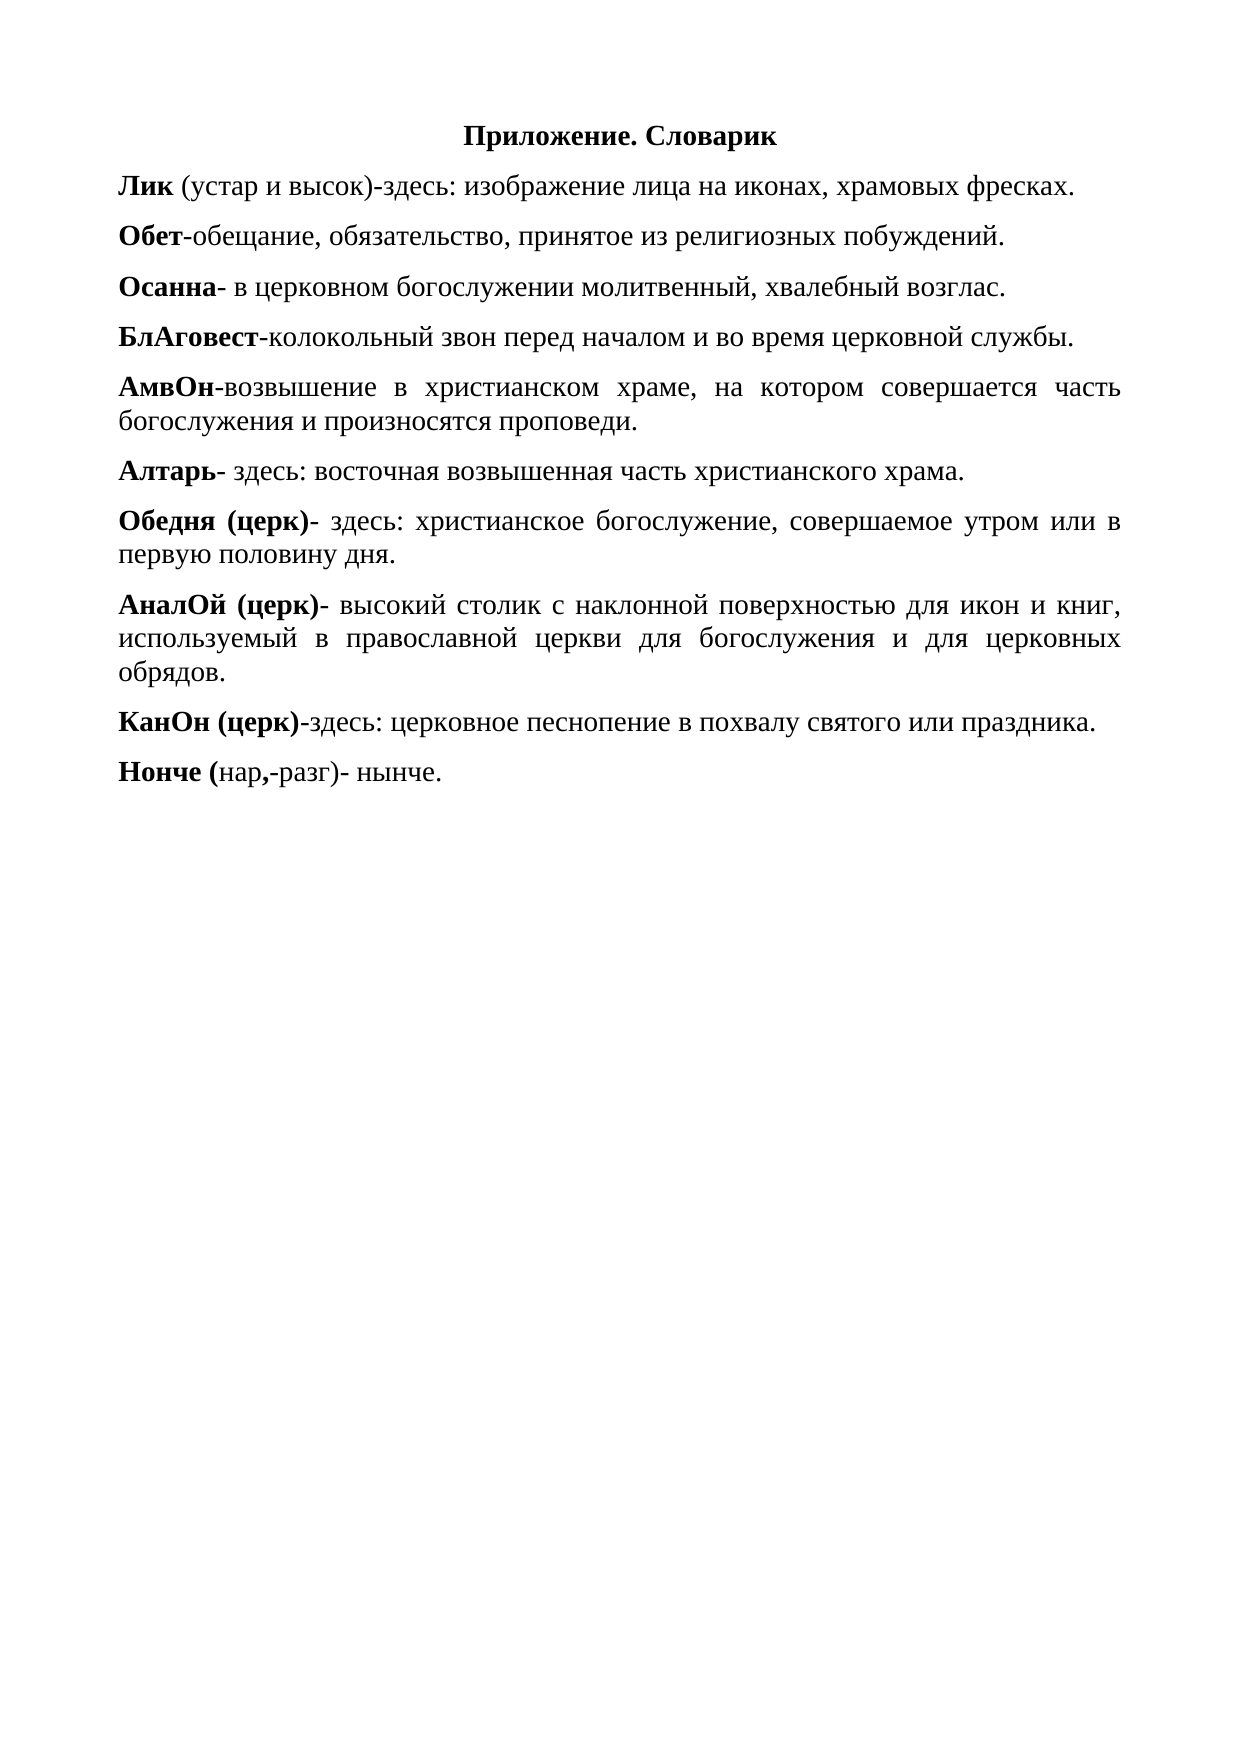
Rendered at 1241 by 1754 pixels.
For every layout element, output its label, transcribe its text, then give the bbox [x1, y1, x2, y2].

text Приложение. Словарик [118, 118, 1122, 152]
text Обет-обещание, обязательство, принятое из религиозных побуждений. [118, 218, 1122, 252]
text БлАговест-колокольный звон перед началом и во время церковной службы. [118, 319, 1122, 352]
text Обедня (церк)- здесь: христианское богослужение, совершаемое утром или в первую половину дня. [118, 503, 1122, 570]
text АналОй (церк)- высокий столик с наклонной поверхностью для икон и книг, используемый в православной церкви для богослужения и для церковных обрядов. [118, 587, 1122, 687]
text Осанна- в церковном богослужении молитвенный, хвалебный возглас. [118, 269, 1122, 302]
text Нонче (нар,-разг)- нынче. [118, 754, 1122, 788]
text АмвОн-возвышение в христианском храме, на котором совершается часть богослужения и произносятся проповеди. [118, 369, 1122, 436]
text Алтарь- здесь: восточная возвышенная часть христианского храма. [118, 453, 1122, 486]
text Лик (устар и высок)-здесь: изображение лица на иконах, храмовых фресках. [118, 168, 1122, 202]
text КанОн (церк)-здесь: церковное песнопение в похвалу святого или праздника. [118, 704, 1122, 738]
